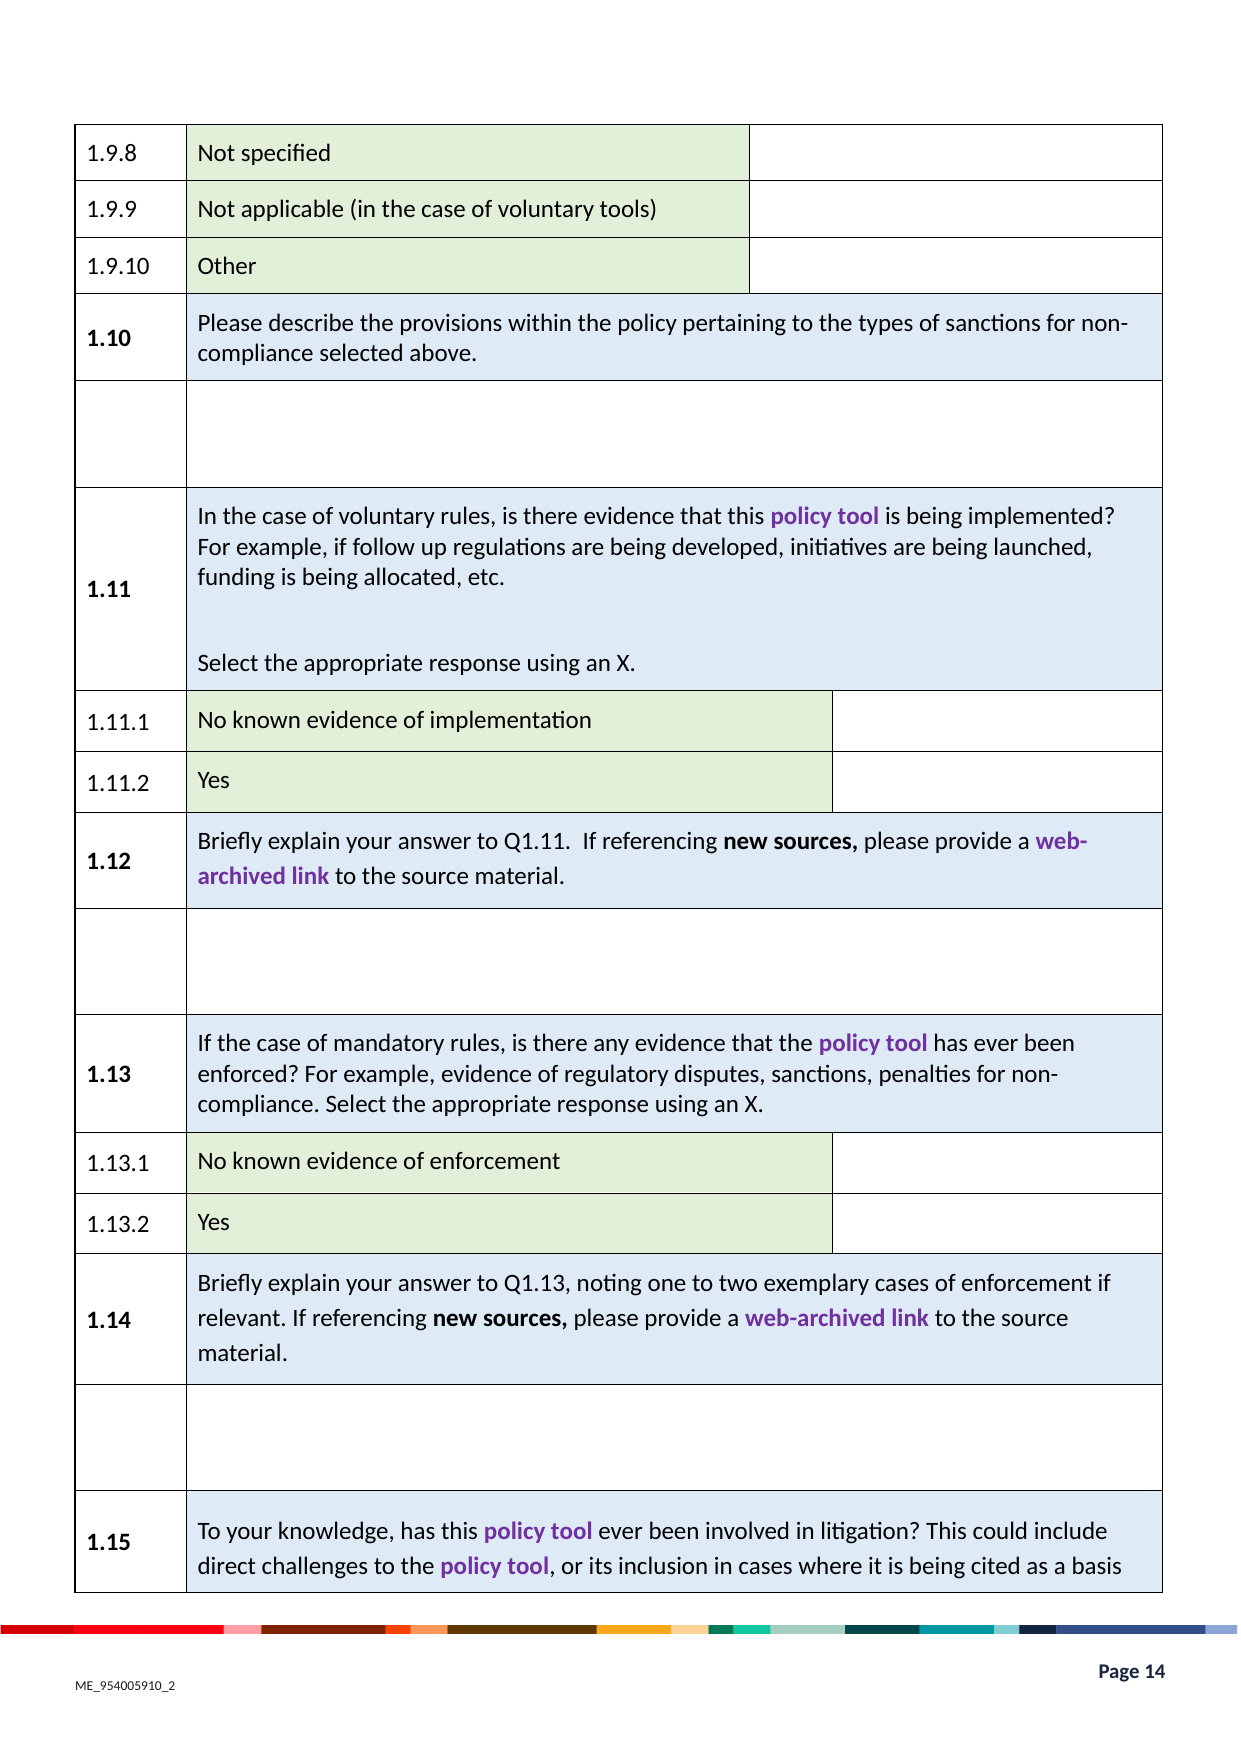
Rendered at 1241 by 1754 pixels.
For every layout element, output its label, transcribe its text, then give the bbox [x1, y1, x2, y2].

table_cell [833, 691, 1162, 751]
table_cell If the case of mandatory rules, is there any evidence that the policy tool has ever been enforced? For example, evidence of regulatory disputes, sanctions, penalties for non-compliance. Select the appropriate response using an X. [187, 1015, 1162, 1132]
table_cell 1.13.2 [76, 1194, 186, 1253]
table_cell Briefly explain your answer to Q1.11. If referencing new sources, please provide a web-archived link to the source material. [187, 813, 1162, 908]
table_cell 1.11 [76, 488, 186, 690]
table_cell 1.9.9 [76, 181, 186, 237]
table_cell 1.9.10 [76, 238, 186, 293]
table_cell Please describe the provisions within the policy pertaining to the types of sanctions for non-compliance selected above. [187, 294, 1162, 380]
table_cell Not specified [187, 125, 749, 180]
table_cell 1.11.1 [76, 691, 186, 751]
table_cell 1.14 [76, 1254, 186, 1384]
table_cell 1.13.1 [76, 1133, 186, 1192]
picture [0, 1625, 1236, 1634]
table_cell [76, 909, 186, 1014]
table_cell No known evidence of implementation [187, 691, 832, 751]
table_cell [750, 238, 1162, 293]
table_cell 1.12 [76, 813, 186, 908]
table_cell Yes [187, 752, 832, 812]
table_cell Not applicable (in the case of voluntary tools) [187, 181, 749, 237]
table_cell [76, 381, 186, 487]
table_cell [76, 1385, 186, 1490]
table_cell 1.10 [76, 294, 186, 380]
table_cell [833, 1133, 1162, 1192]
table_cell [833, 752, 1162, 812]
table_cell 1.11.2 [76, 752, 186, 812]
table_cell No known evidence of enforcement [187, 1133, 832, 1192]
table_cell [833, 1194, 1162, 1253]
table_cell [750, 181, 1162, 237]
table_cell Other [187, 238, 749, 293]
table_cell [187, 909, 1162, 1014]
table_cell 1.9.8 [76, 125, 186, 180]
table_cell In the case of voluntary rules, is there evidence that this policy tool is being implemented? For example, if follow up regulations are being developed, initiatives are being launched, funding is being allocated, etc. Select the appropriate response using an X. [187, 488, 1162, 690]
table_cell [187, 381, 1162, 487]
table_cell Yes [187, 1194, 832, 1253]
table_cell Briefly explain your answer to Q1.13, noting one to two exemplary cases of enforcement if relevant. If referencing new sources, please provide a web-archived link to the source material. [187, 1254, 1162, 1384]
table_cell 1.13 [76, 1015, 186, 1132]
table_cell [187, 1491, 1162, 1592]
table_cell [750, 125, 1162, 180]
table_cell 1.15 [76, 1491, 186, 1592]
table_cell [187, 1385, 1162, 1490]
